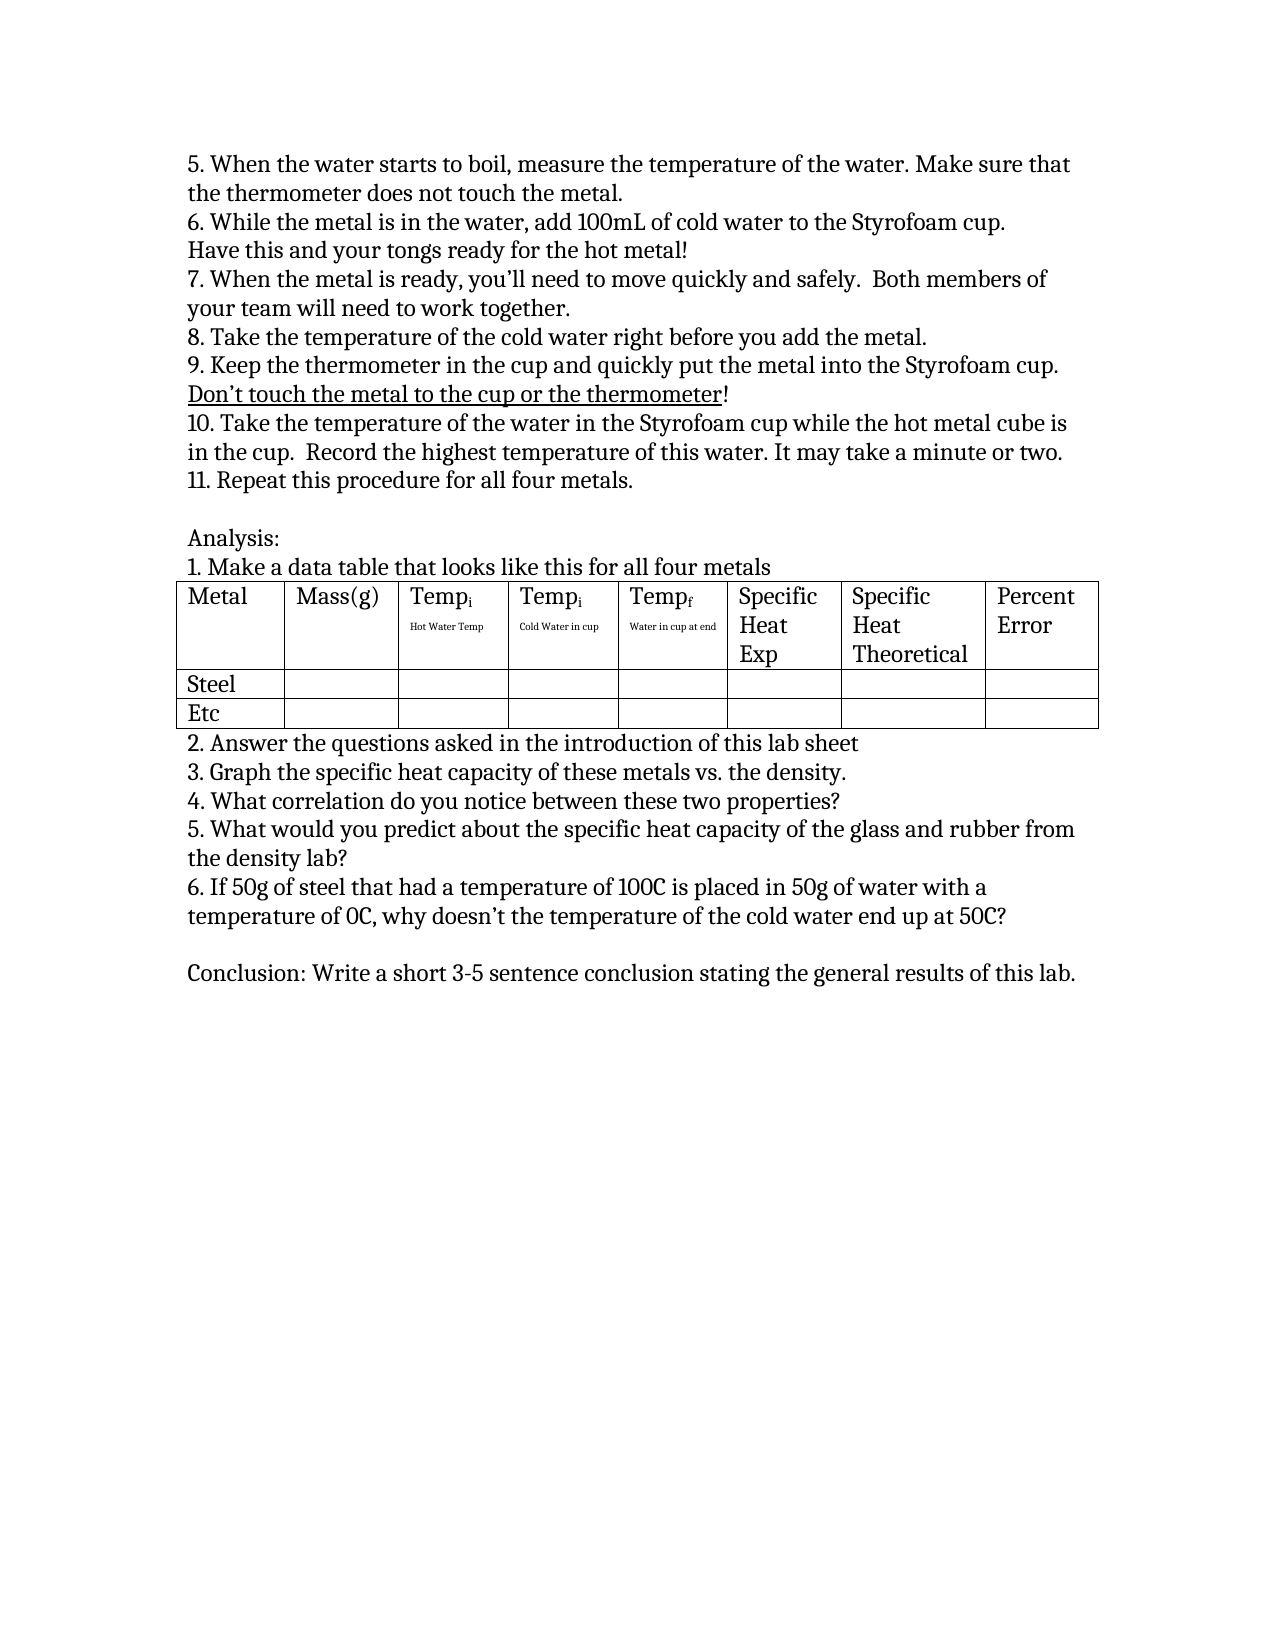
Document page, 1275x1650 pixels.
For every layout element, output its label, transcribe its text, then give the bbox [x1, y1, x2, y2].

text 1. Make a data table that looks like this for all four metals [187, 552, 1087, 581]
table_cell [619, 670, 727, 698]
table_cell [986, 699, 1098, 728]
table_header Tempi Cold Water in cup [509, 582, 618, 668]
text 10. Take the temperature of the water in the Styrofoam cup while the hot metal cube is in the cup. Record the highest temperature of this water. It may take a minute or two. [187, 409, 1087, 466]
table_cell [509, 699, 618, 728]
text 7. When the metal is ready, you’ll need to move quickly and safely. Both members of your team will need to work together. [187, 265, 1087, 322]
table_cell [986, 670, 1098, 698]
table_header Tempi Hot Water Temp [399, 582, 508, 668]
text 9. Keep the thermometer in the cup and quickly put the metal into the Styrofoam cup. Don’t touch the metal to the cup or the thermometer! [187, 351, 1087, 409]
table_header Specific Heat Theoretical [842, 582, 985, 668]
table_cell [399, 699, 508, 728]
text 5. What would you predict about the specific heat capacity of the glass and rubber from the density lab? [187, 815, 1087, 873]
text 2. Answer the questions asked in the introduction of this lab sheet [187, 729, 1087, 758]
text 11. Repeat this procedure for all four metals. [187, 466, 1087, 495]
table_header Specific Heat Exp [728, 582, 841, 668]
table_header Tempf Water in cup at end [619, 582, 727, 668]
text 6. While the metal is in the water, add 100mL of cold water to the Styrofoam cup. [187, 207, 1087, 236]
text 3. Graph the specific heat capacity of these metals vs. the density. [187, 758, 1087, 787]
table_cell [842, 699, 985, 728]
table_cell [728, 670, 841, 698]
table_cell Steel [177, 670, 284, 698]
table_cell Etc [177, 699, 284, 728]
text Conclusion: Write a short 3-5 sentence conclusion stating the general results of this lab. [187, 959, 1087, 988]
table_cell [399, 670, 508, 698]
table_header Metal [177, 582, 284, 668]
table_cell [842, 670, 985, 698]
table_header Percent Error [986, 582, 1098, 668]
table_cell [509, 670, 618, 698]
text Analysis: [187, 524, 1087, 552]
text 4. What correlation do you notice between these two properties? [187, 787, 1087, 815]
text 8. Take the temperature of the cold water right before you add the metal. [187, 322, 1087, 351]
table_header Mass(g) [285, 582, 398, 668]
table_cell [619, 699, 727, 728]
table_cell [285, 670, 398, 698]
table_cell [285, 699, 398, 728]
table_cell [728, 699, 841, 728]
text 5. When the water starts to boil, measure the temperature of the water. Make sure that the thermometer does not touch the metal. [187, 150, 1087, 207]
text Have this and your tongs ready for the hot metal! [187, 236, 1087, 265]
text 6. If 50g of steel that had a temperature of 100C is placed in 50g of water with a temperature of 0C, why doesn’t the temperature of the cold water end up at 50C? [187, 873, 1087, 930]
